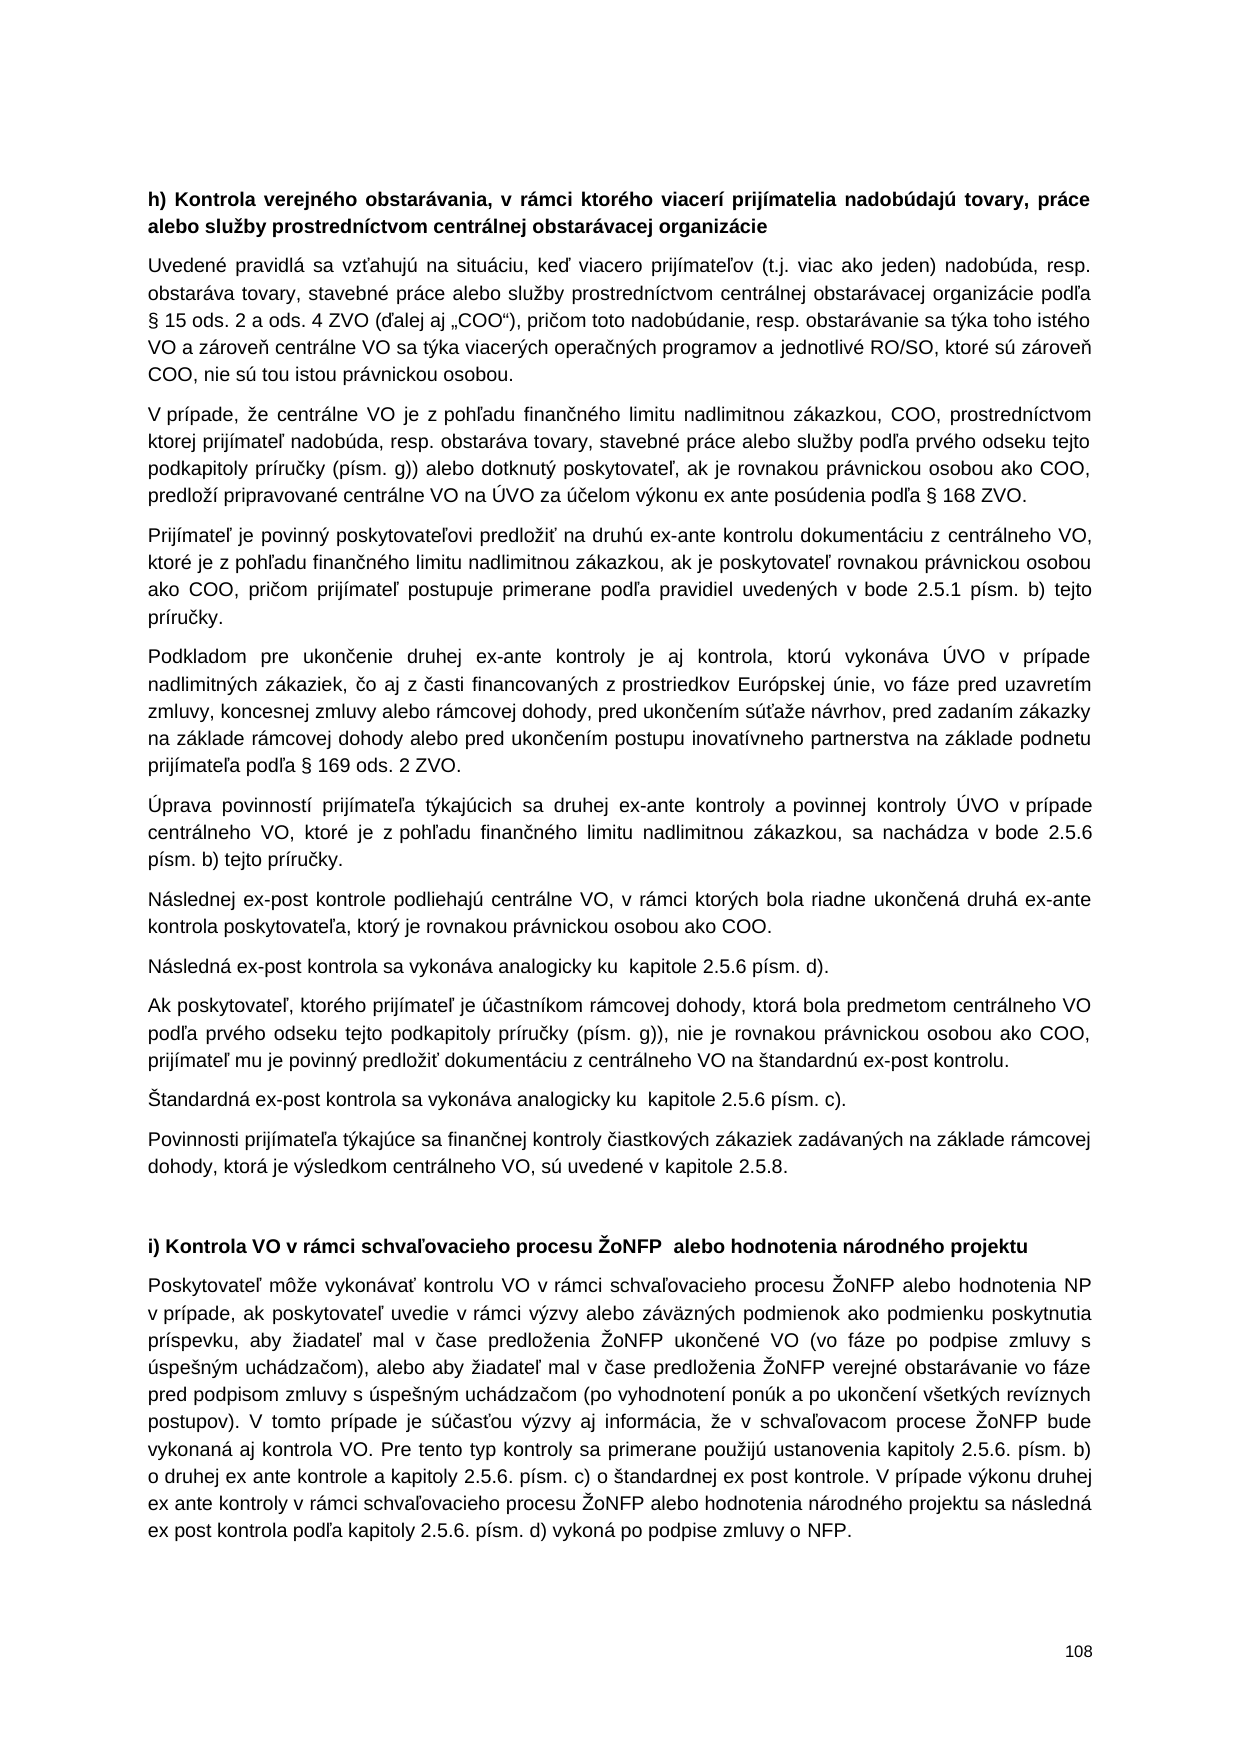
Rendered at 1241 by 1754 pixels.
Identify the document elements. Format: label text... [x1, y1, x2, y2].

text Podkladom pre ukončenie druhej ex-ante kontroly je aj kontrola, ktorú vykonáva ÚVO v prípade nadlimitných zákaziek, čo aj z časti financovaných z prostriedkov Európskej únie, vo fáze pred uzavretím zmluvy, koncesnej zmluvy alebo rámcovej dohody, pred ukončením súťaže návrhov, pred zadaním zákazky na základe rámcovej dohody alebo pred ukončením postupu inovatívneho partnerstva na základe podnetu prijímateľa podľa § 169 ods. 2 ZVO. [148, 645, 1092, 777]
text Uvedené pravidlá sa vzťahujú na situáciu, keď viacero prijímateľov (t.j. viac ako jeden) nadobúda, resp. obstaráva tovary, stavebné práce alebo služby prostredníctvom centrálnej obstarávacej organizácie podľa § 15 ods. 2 a ods. 4 ZVO (ďalej aj „COO“), pričom toto nadobúdanie, resp. obstarávanie sa týka toho istého VO a zároveň centrálne VO sa týka viacerých operačných programov a jednotlivé RO/SO, ktoré sú zároveň COO, nie sú tou istou právnickou osobou. [148, 254, 1092, 386]
text Následná ex-post kontrola sa vykonáva analogicky ku kapitole 2.5.6 písm. d). [148, 954, 1092, 977]
text i) Kontrola VO v rámci schvaľovacieho procesu ŽoNFP alebo hodnotenia národného projektu [148, 1234, 1092, 1257]
text Prijímateľ je povinný poskytovateľovi predložiť na druhú ex-ante kontrolu dokumentáciu z centrálneho VO, ktoré je z pohľadu finančného limitu nadlimitnou zákazkou, ak je poskytovateľ rovnakou právnickou osobou ako COO, pričom prijímateľ postupuje primerane podľa pravidiel uvedených v bode 2.5.1 písm. b) tejto príručky. [148, 524, 1092, 628]
text h) Kontrola verejného obstarávania, v rámci ktorého viacerí prijímatelia nadobúdajú tovary, práce alebo služby prostredníctvom centrálnej obstarávacej organizácie [148, 187, 1092, 237]
text Úprava povinností prijímateľa týkajúcich sa druhej ex-ante kontroly a povinnej kontroly ÚVO v prípade centrálneho VO, ktoré je z pohľadu finančného limitu nadlimitnou zákazkou, sa nachádza v bode 2.5.6 písm. b) tejto príručky. [148, 794, 1092, 871]
text Štandardná ex-post kontrola sa vykonáva analogicky ku kapitole 2.5.6 písm. c). [148, 1088, 1092, 1111]
text Následnej ex-post kontrole podliehajú centrálne VO, v rámci ktorých bola riadne ukončená druhá ex-ante kontrola poskytovateľa, ktorý je rovnakou právnickou osobou ako COO. [148, 888, 1092, 938]
text V prípade, že centrálne VO je z pohľadu finančného limitu nadlimitnou zákazkou, COO, prostredníctvom ktorej prijímateľ nadobúda, resp. obstaráva tovary, stavebné práce alebo služby podľa prvého odseku tejto podkapitoly príručky (písm. g)) alebo dotknutý poskytovateľ, ak je rovnakou právnickou osobou ako COO, predloží pripravované centrálne VO na ÚVO za účelom výkonu ex ante posúdenia podľa § 168 ZVO. [148, 403, 1092, 507]
text Povinnosti prijímateľa týkajúce sa finančnej kontroly čiastkových zákaziek zadávaných na základe rámcovej dohody, ktorá je výsledkom centrálneho VO, sú uvedené v kapitole 2.5.8. [148, 1128, 1092, 1178]
text Poskytovateľ môže vykonávať kontrolu VO v rámci schvaľovacieho procesu ŽoNFP alebo hodnotenia NP v prípade, ak poskytovateľ uvedie v rámci výzvy alebo záväzných podmienok ako podmienku poskytnutia príspevku, aby žiadateľ mal v čase predloženia ŽoNFP ukončené VO (vo fáze po podpise zmluvy s úspešným uchádzačom), alebo aby žiadateľ mal v čase predloženia ŽoNFP verejné obstarávanie vo fáze pred podpisom zmluvy s úspešným uchádzačom (po vyhodnotení ponúk a po ukončení všetkých revíznych postupov). V tomto prípade je súčasťou výzvy aj informácia, že v schvaľovacom procese ŽoNFP bude vykonaná aj kontrola VO. Pre tento typ kontroly sa primerane použijú ustanovenia kapitoly 2.5.6. písm. b) o druhej ex ante kontrole a kapitoly 2.5.6. písm. c) o štandardnej ex post kontrole. V prípade výkonu druhej ex ante kontroly v rámci schvaľovacieho procesu ŽoNFP alebo hodnotenia národného projektu sa následná ex post kontrola podľa kapitoly 2.5.6. písm. d) vykoná po podpise zmluvy o NFP. [148, 1274, 1092, 1542]
text Ak poskytovateľ, ktorého prijímateľ je účastníkom rámcovej dohody, ktorá bola predmetom centrálneho VO podľa prvého odseku tejto podkapitoly príručky (písm. g)), nie je rovnakou právnickou osobou ako COO, prijímateľ mu je povinný predložiť dokumentáciu z centrálneho VO na štandardnú ex-post kontrolu. [148, 994, 1092, 1071]
